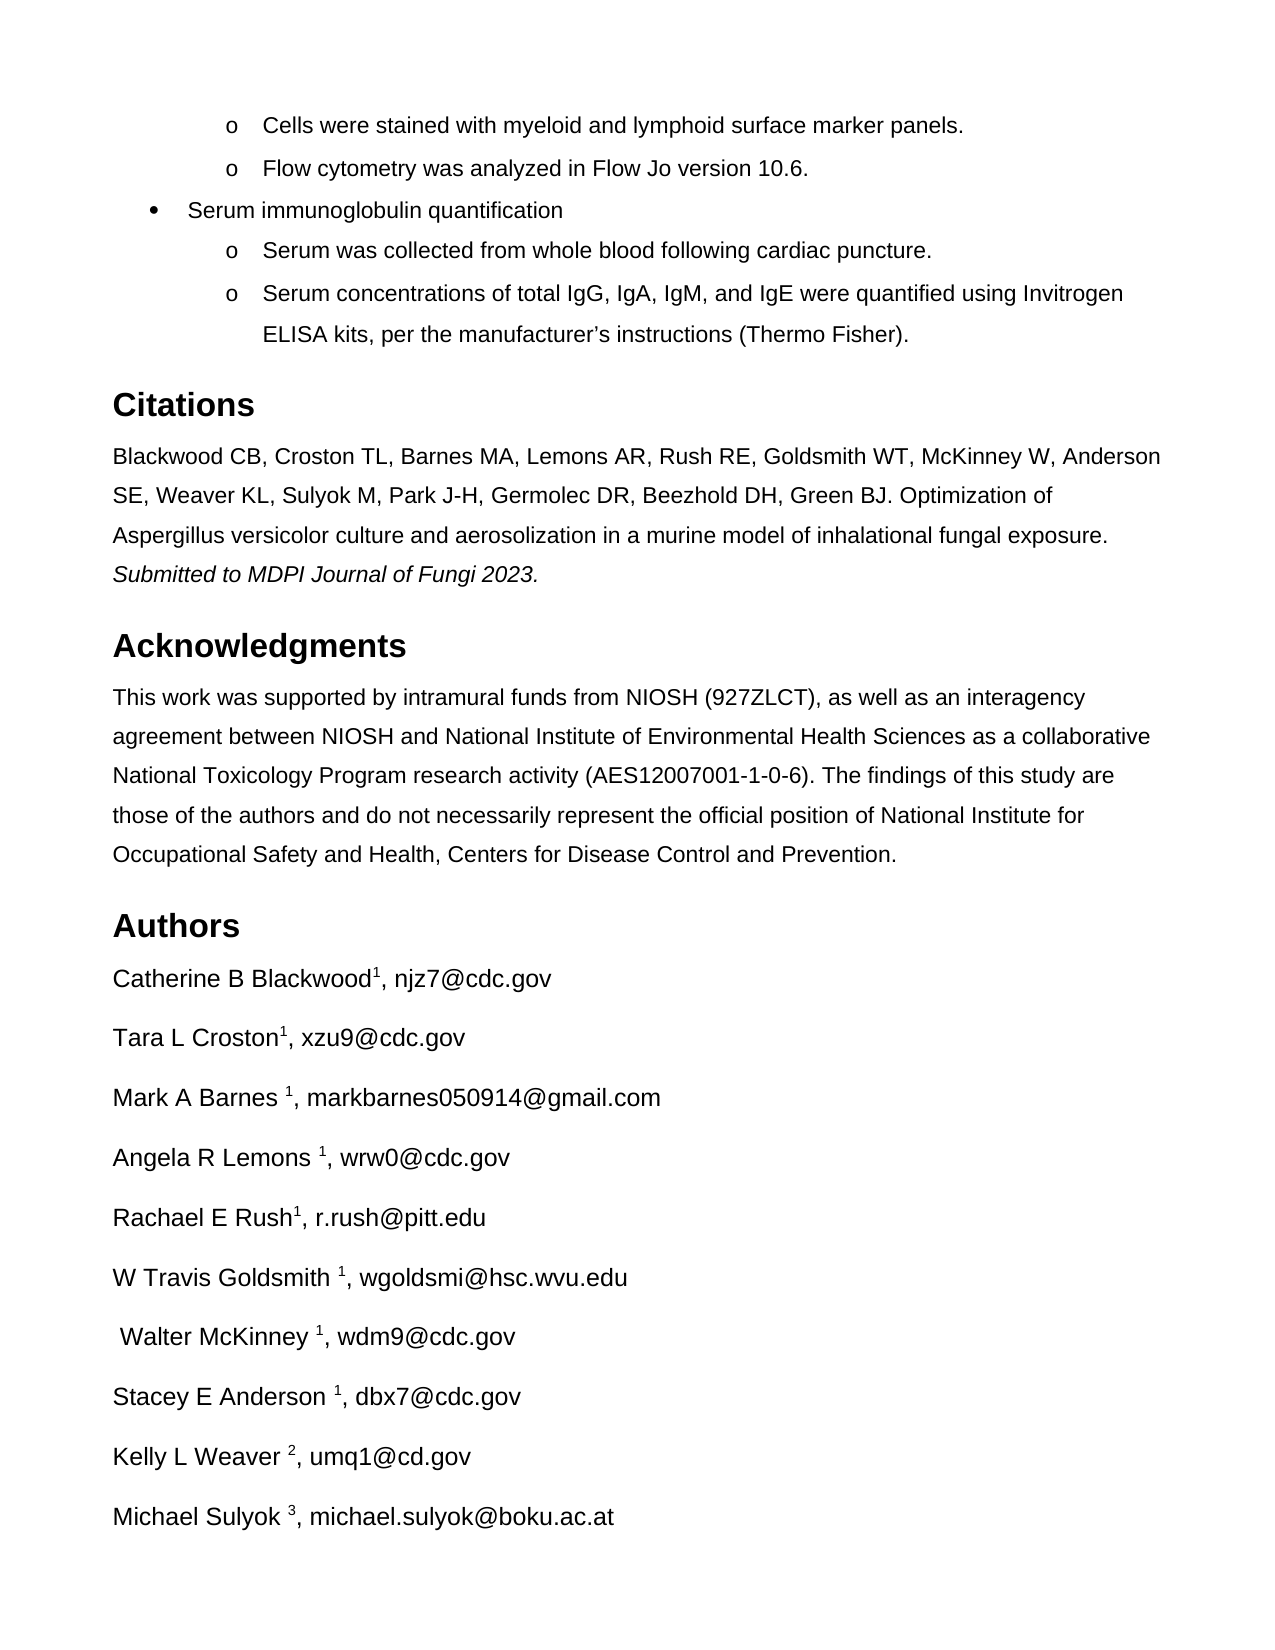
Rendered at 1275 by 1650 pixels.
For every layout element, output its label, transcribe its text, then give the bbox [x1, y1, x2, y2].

text Walter McKinney 1, wdm9@cdc.gov [112, 1322, 1162, 1351]
list Serum immunoglobulin quantification [150, 197, 1162, 224]
text Tara L Croston1, xzu9@cdc.gov [112, 1023, 1162, 1052]
text Rachael E Rush1, r.rush@pitt.edu [112, 1203, 1162, 1231]
text Stacey E Anderson 1, dbx7@cdc.gov [112, 1382, 1162, 1411]
text W Travis Goldsmith 1, wgoldsmi@hsc.wvu.edu [112, 1262, 1162, 1291]
list Serum was collected from whole blood following cardiac puncture. [225, 237, 1162, 265]
list Serum concentrations of total IgG, IgA, IgM, and IgE were quantified using Invitrogen ELISA kits, per the manufacturer’s instructions (Thermo Fisher). [225, 279, 1162, 347]
text Kelly L Weaver 2, umq1@cd.gov [112, 1442, 1162, 1471]
list Flow cytometry was analyzed in Flow Jo version 10.6. [225, 155, 1162, 183]
text Michael Sulyok 3, michael.sulyok@boku.ac.at [112, 1502, 1162, 1530]
list Cells were stained with myeloid and lymphoid surface marker panels. [225, 112, 1162, 141]
subtitle Authors [112, 906, 1162, 944]
subtitle Citations [112, 385, 1162, 424]
text Catherine B Blackwood1, njz7@cdc.gov [112, 963, 1162, 992]
text Mark A Barnes 1, markbarnes050914@gmail.com [112, 1083, 1162, 1112]
text This work was supported by intramural funds from NIOSH (927ZLCT), as well as an interagency agreement between NIOSH and National Institute of Environmental Health Sciences as a collaborative National Toxicology Program research activity (AES12007001-1-0-6). The findings of this study are those of the authors and do not necessarily represent the official position of National Institute for Occupational Safety and Health, Centers for Disease Control and Prevention. [112, 683, 1162, 868]
text Angela R Lemons 1, wrw0@cdc.gov [112, 1143, 1162, 1172]
text Blackwood CB, Croston TL, Barnes MA, Lemons AR, Rush RE, Goldsmith WT, McKinney W, Anderson SE, Weaver KL, Sulyok M, Park J-H, Germolec DR, Beezhold DH, Green BJ. Optimization of Aspergillus versicolor culture and aerosolization in a murine model of inhalational fungal exposure. Submitted to MDPI Journal of Fungi 2023. [112, 443, 1162, 588]
subtitle Acknowledgments [112, 626, 1162, 664]
